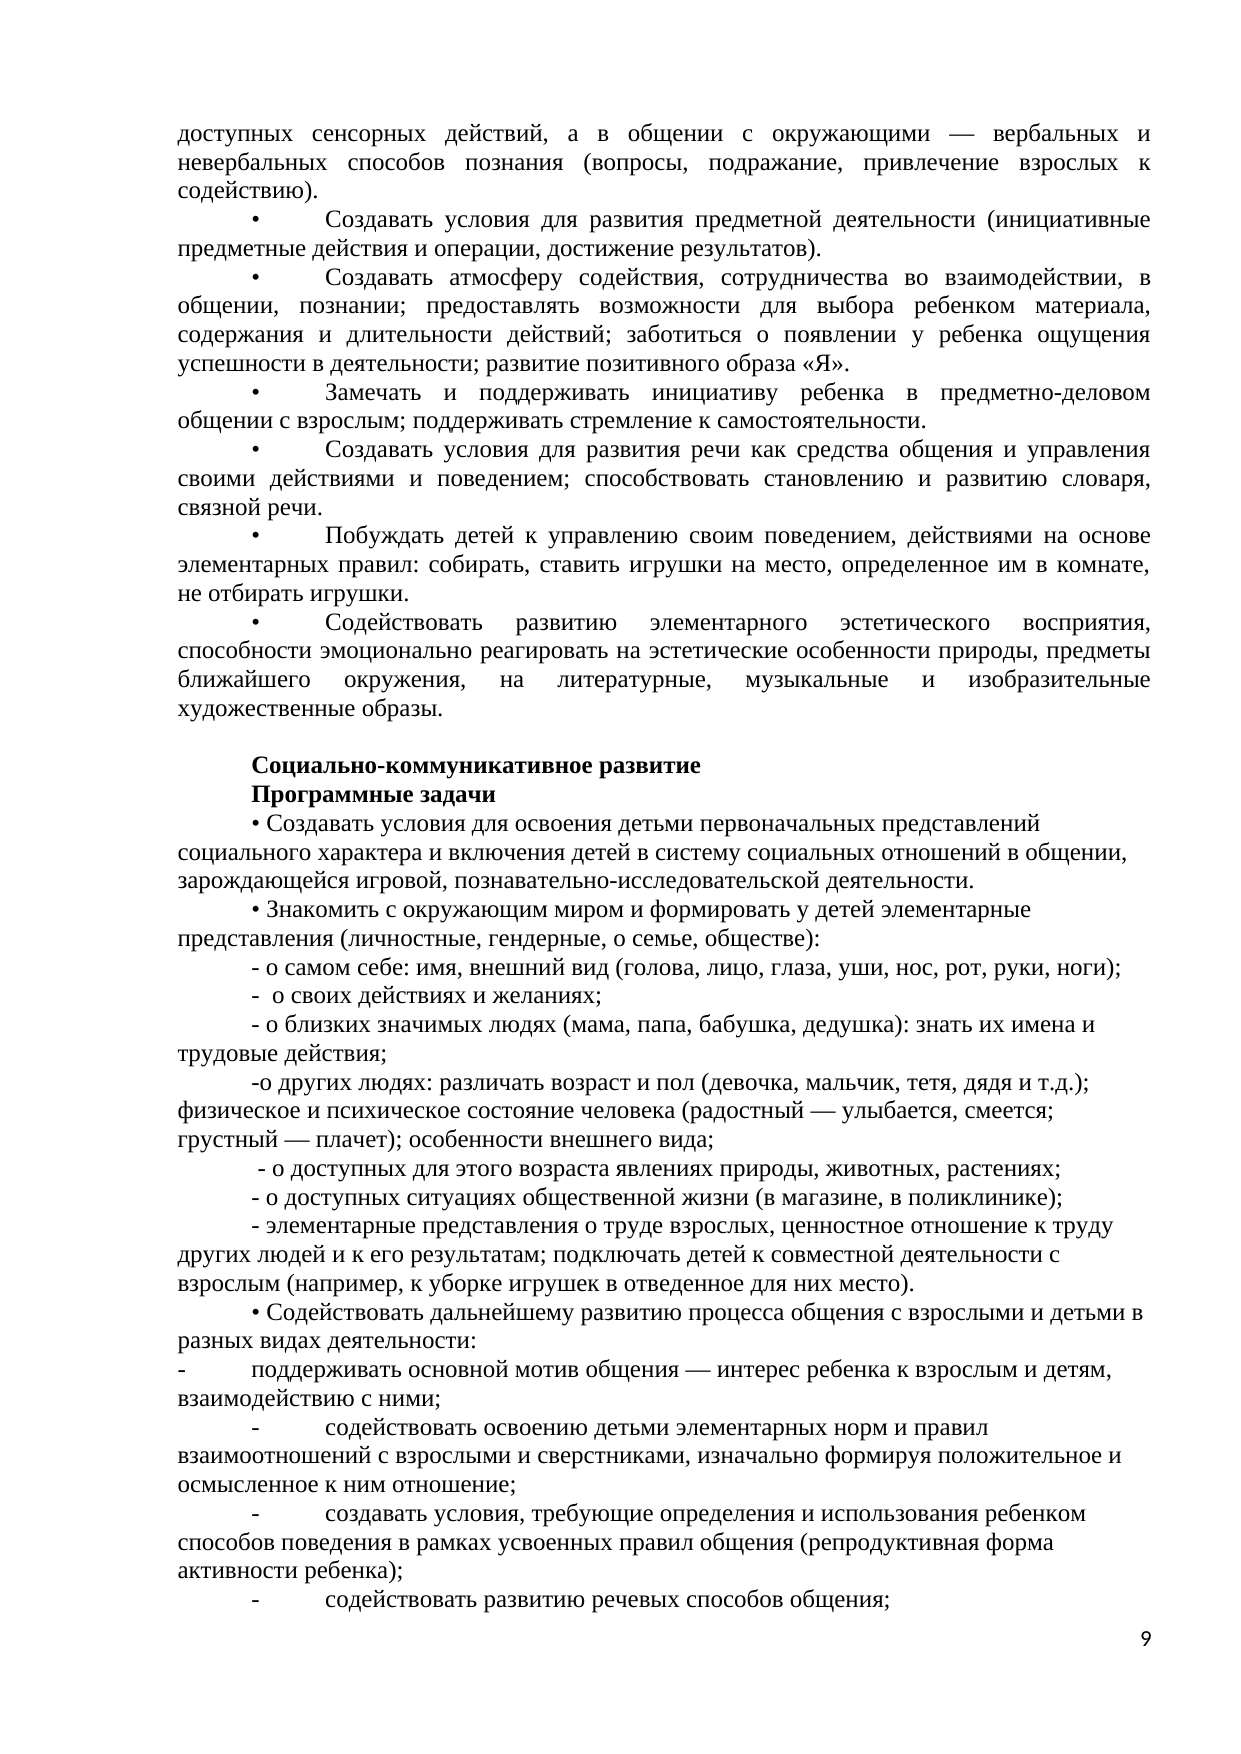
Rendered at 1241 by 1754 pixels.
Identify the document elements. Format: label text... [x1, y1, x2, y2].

text • Создавать условия для освоения детьми первоначальных представлений социального характера и включения детей в систему социальных отношений в общении, зарождающейся игровой, познавательно-исследовательской деятельности. [177, 808, 1152, 894]
text - о доступных ситуациях общественной жизни (в магазине, в поликлинике); [177, 1182, 1152, 1211]
text • Знакомить с окружающим миром и формировать у детей элементарные представления (личностные, гендерные, о семье, обществе): [177, 894, 1152, 952]
text - создавать условия, требующие определения и использования ребенком способов поведения в рамках усвоенных правил общения (репродуктивная форма активности ребенка); [177, 1498, 1152, 1584]
text Социально-коммуникативное развитие [177, 751, 1152, 779]
text - содействовать освоению детьми элементарных норм и правил взаимоотношений с взрослыми и сверстниками, изначально формируя положительное и осмысленное к ним отношение; [177, 1412, 1152, 1498]
text • Создавать условия для развития речи как средства общения и управления своими действиями и поведением; способствовать становлению и развитию словаря, связной речи. [177, 434, 1152, 521]
text - содействовать развитию речевых способов общения; [177, 1584, 1152, 1613]
text • Содействовать развитию элементарного эстетического восприятия, способности эмоционально реагировать на эстетические особенности природы, предметы ближайшего окружения, на литературные, музыкальные и изобразительные художественные образы. [177, 607, 1152, 722]
text - поддерживать основной мотив общения — интерес ребенка к взрослым и детям, взаимодействию с ними; [177, 1354, 1152, 1412]
text • Создавать атмосферу содействия, сотрудничества во взаимодействии, в общении, познании; предоставлять возможности для выбора ребенком материала, содержания и длительности действий; заботиться о появлении у ребенка ощущения успешности в деятельности; развитие позитивного образа «Я». [177, 262, 1152, 377]
text - о близких значимых людях (мама, папа, бабушка, дедушка): знать их имена и трудовые действия; [177, 1009, 1152, 1067]
text - о доступных для этого возраста явлениях природы, животных, растениях; [177, 1153, 1152, 1182]
text • Замечать и поддерживать инициативу ребенка в предметно-деловом общении с взрослым; поддерживать стремление к самостоятельности. [177, 377, 1152, 434]
text • Создавать условия для развития предметной деятельности (инициативные предметные действия и операции, достижение результатов). [177, 204, 1152, 262]
text • Побуждать детей к управлению своим поведением, действиями на основе элементарных правил: собирать, ставить игрушки на место, определенное им в комнате, не отбирать игрушки. [177, 521, 1152, 607]
text - о самом себе: имя, внешний вид (голова, лицо, глаза, уши, нос, рот, руки, ноги); [177, 952, 1152, 981]
text Программные задачи [177, 779, 1152, 808]
text -о других людях: различать возраст и пол (девочка, мальчик, тетя, дядя и т.д.); физическое и психическое состояние человека (радостный — улыбается, смеется; грустный — плачет); особенности внешнего вида; [177, 1067, 1152, 1153]
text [177, 118, 1152, 204]
text - элементарные представления о труде взрослых, ценностное отношение к труду других людей и к его результатам; подключать детей к совместной деятельности с взрослым (например, к уборке игрушек в отведенное для них место). [177, 1211, 1152, 1297]
text - о своих действиях и желаниях; [177, 981, 1152, 1009]
text • Содействовать дальнейшему развитию процесса общения с взрослыми и детьми в разных видах деятельности: [177, 1297, 1152, 1354]
